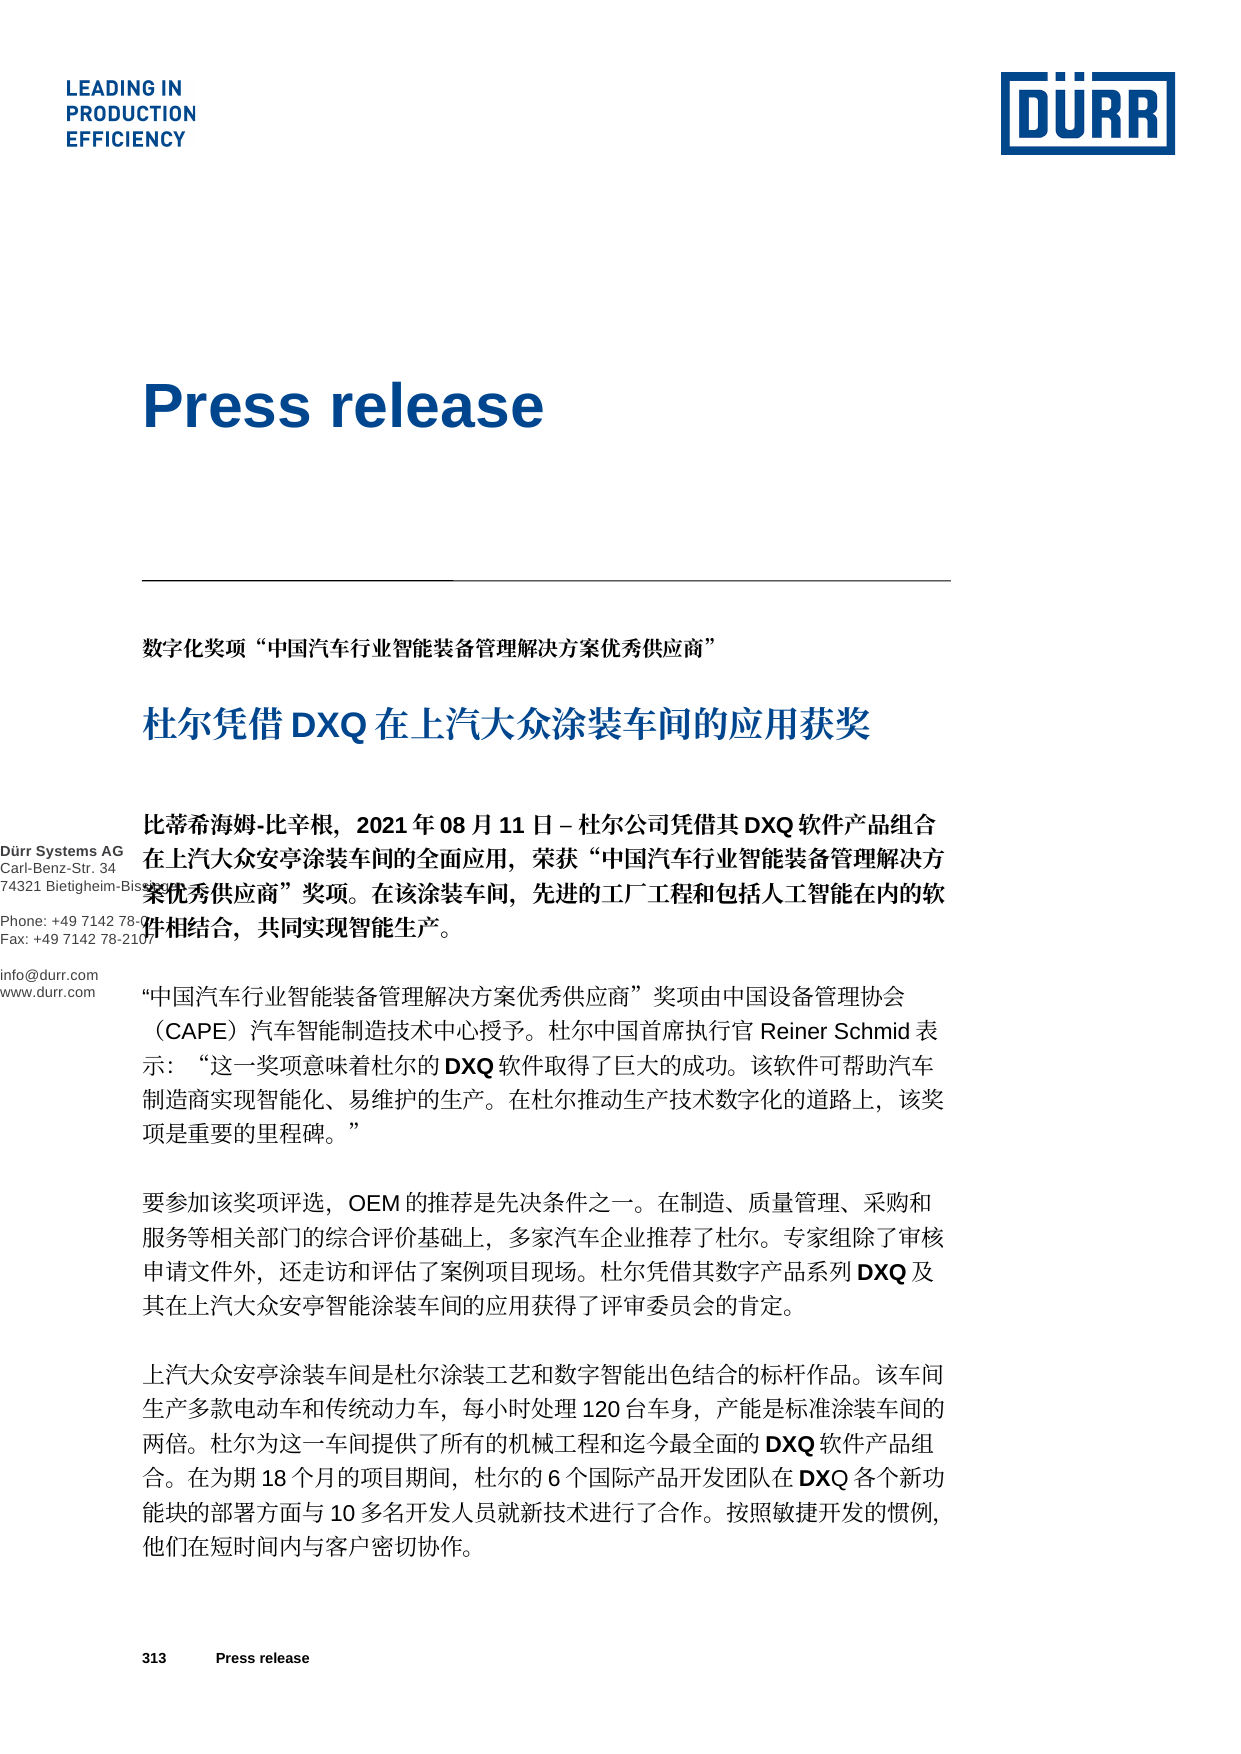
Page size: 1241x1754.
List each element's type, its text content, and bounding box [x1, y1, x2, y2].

text 比蒂希海姆-比辛根，2021年08 月11 日 – 杜尔公司凭借其DXQ软件产品组合在上汽大众安亭涂装车间的全面应用，荣获“中国汽车行业智能装备管理解决方案优秀供应商”奖项。在该涂装车间，先进的工厂工程和包括人工智能在内的软件相结合，共同实现智能生产。 [142, 806, 951, 943]
text 杜尔凭借DXQ在上汽大众涂装车间的应用获奖 [142, 696, 951, 747]
text 上汽大众安亭涂装车间是杜尔涂装工艺和数字智能出色结合的标杆作品。该车间生产多款电动车和传统动力车，每小时处理120台车身，产能是标准涂装车间的两倍。杜尔为这一车间提供了所有的机械工程和迄今最全面的DXQ软件产品组合。在为期18个月的项目期间，杜尔的6个国际产品开发团队在DXQ各个新功能块的部署方面与10多名开发人员就新技术进行了合作。按照敏捷开发的惯例，他们在短时间内与客户密切协作。 [142, 1356, 951, 1562]
picture [1001, 72, 1175, 155]
picture [67, 80, 196, 147]
text “中国汽车行业智能装备管理解决方案优秀供应商”奖项由中国设备管理协会（CAPE）汽车智能制造技术中心授予。杜尔中国首席执行官 Reiner Schmid表示：“这一奖项意味着杜尔的DXQ软件取得了巨大的成功。该软件可帮助汽车制造商实现智能化、易维护的生产。在杜尔推动生产技术数字化的道路上，该奖项是重要的里程碑。” [142, 978, 951, 1149]
text 数字化奖项“中国汽车行业智能装备管理解决方案优秀供应商” [142, 628, 951, 662]
text 要参加该奖项评选，OEM的推荐是先决条件之一。在制造、质量管理、采购和服务等相关部门的综合评价基础上，多家汽车企业推荐了杜尔。专家组除了审核申请文件外，还走访和评估了案例项目现场。杜尔凭借其数字产品系列DXQ及其在上汽大众安亭智能涂装车间的应用获得了评审委员会的肯定。 [142, 1184, 951, 1321]
text Press release [142, 366, 951, 441]
